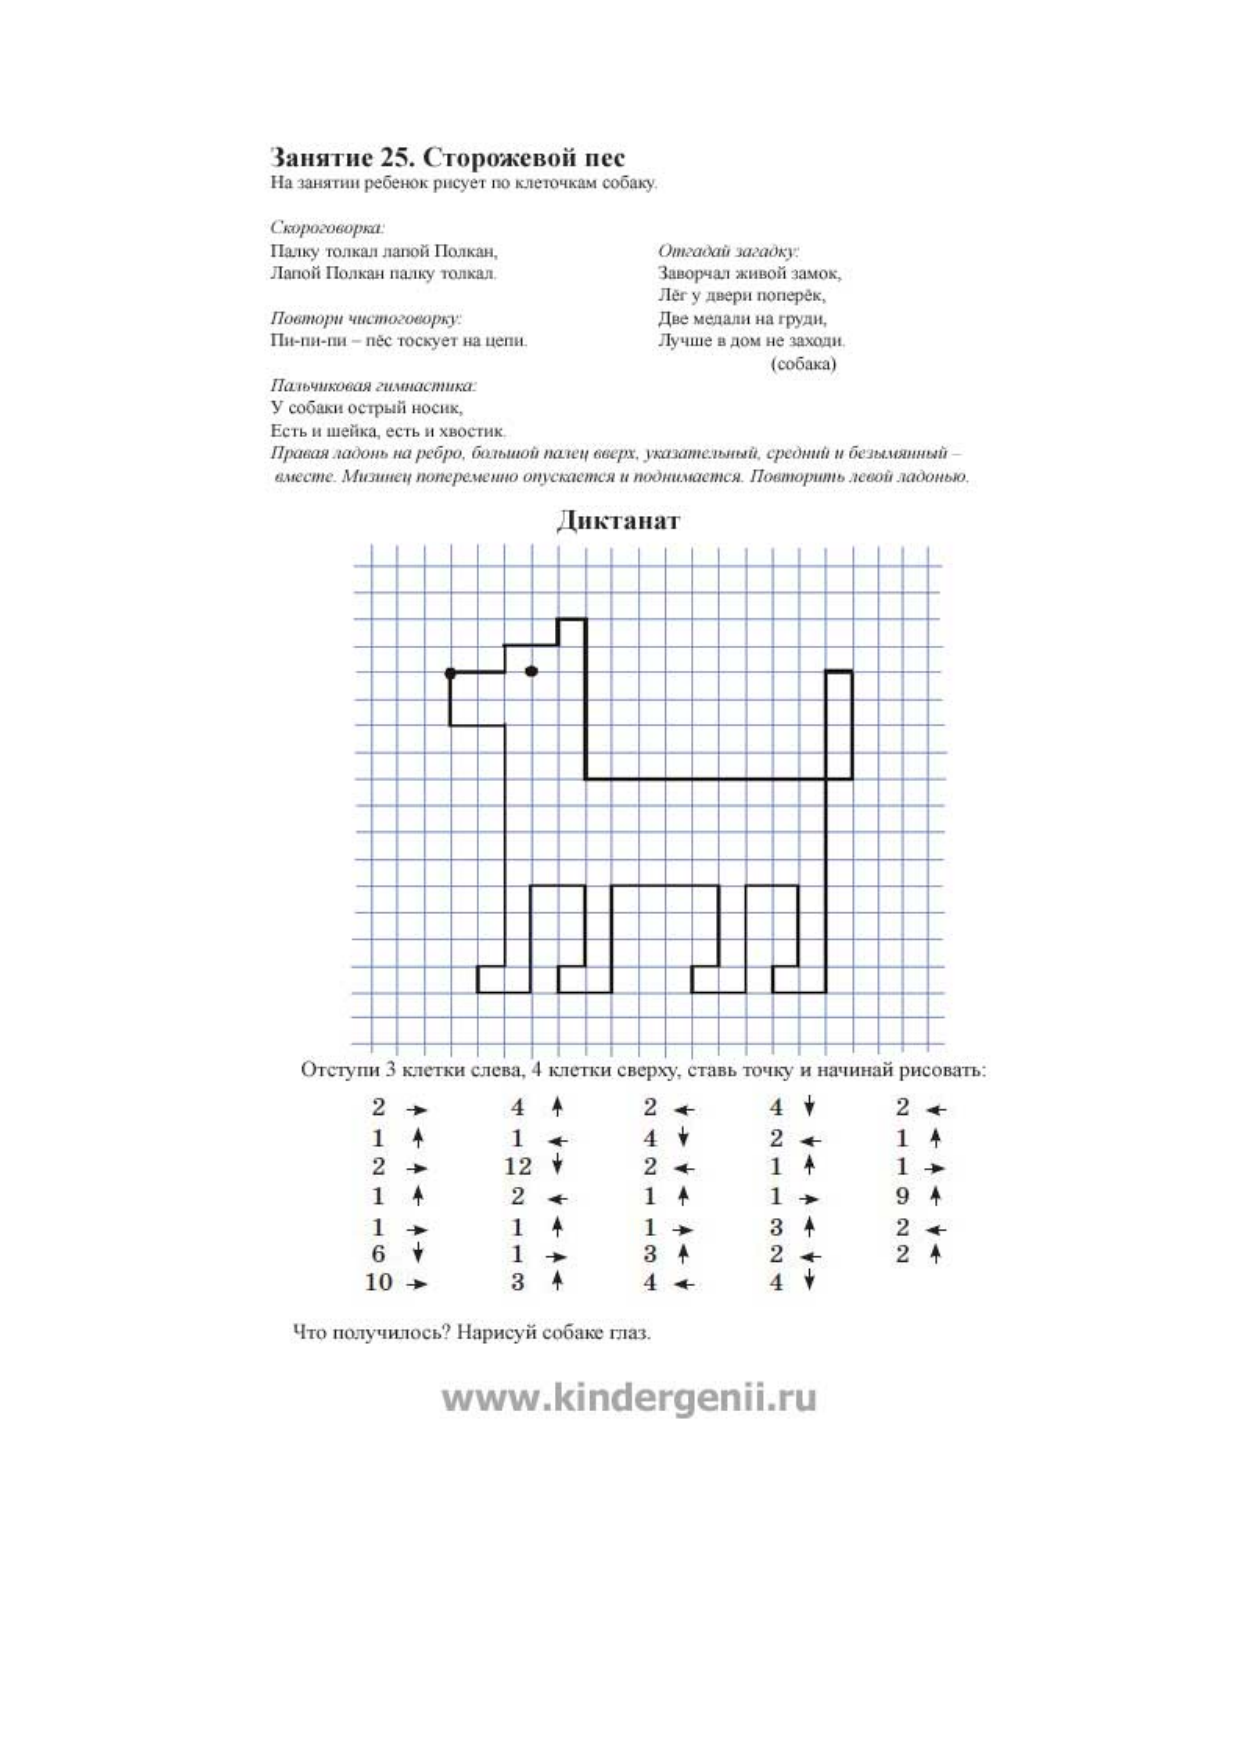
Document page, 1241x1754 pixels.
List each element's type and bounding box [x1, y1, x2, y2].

picture [177, 118, 1064, 1447]
